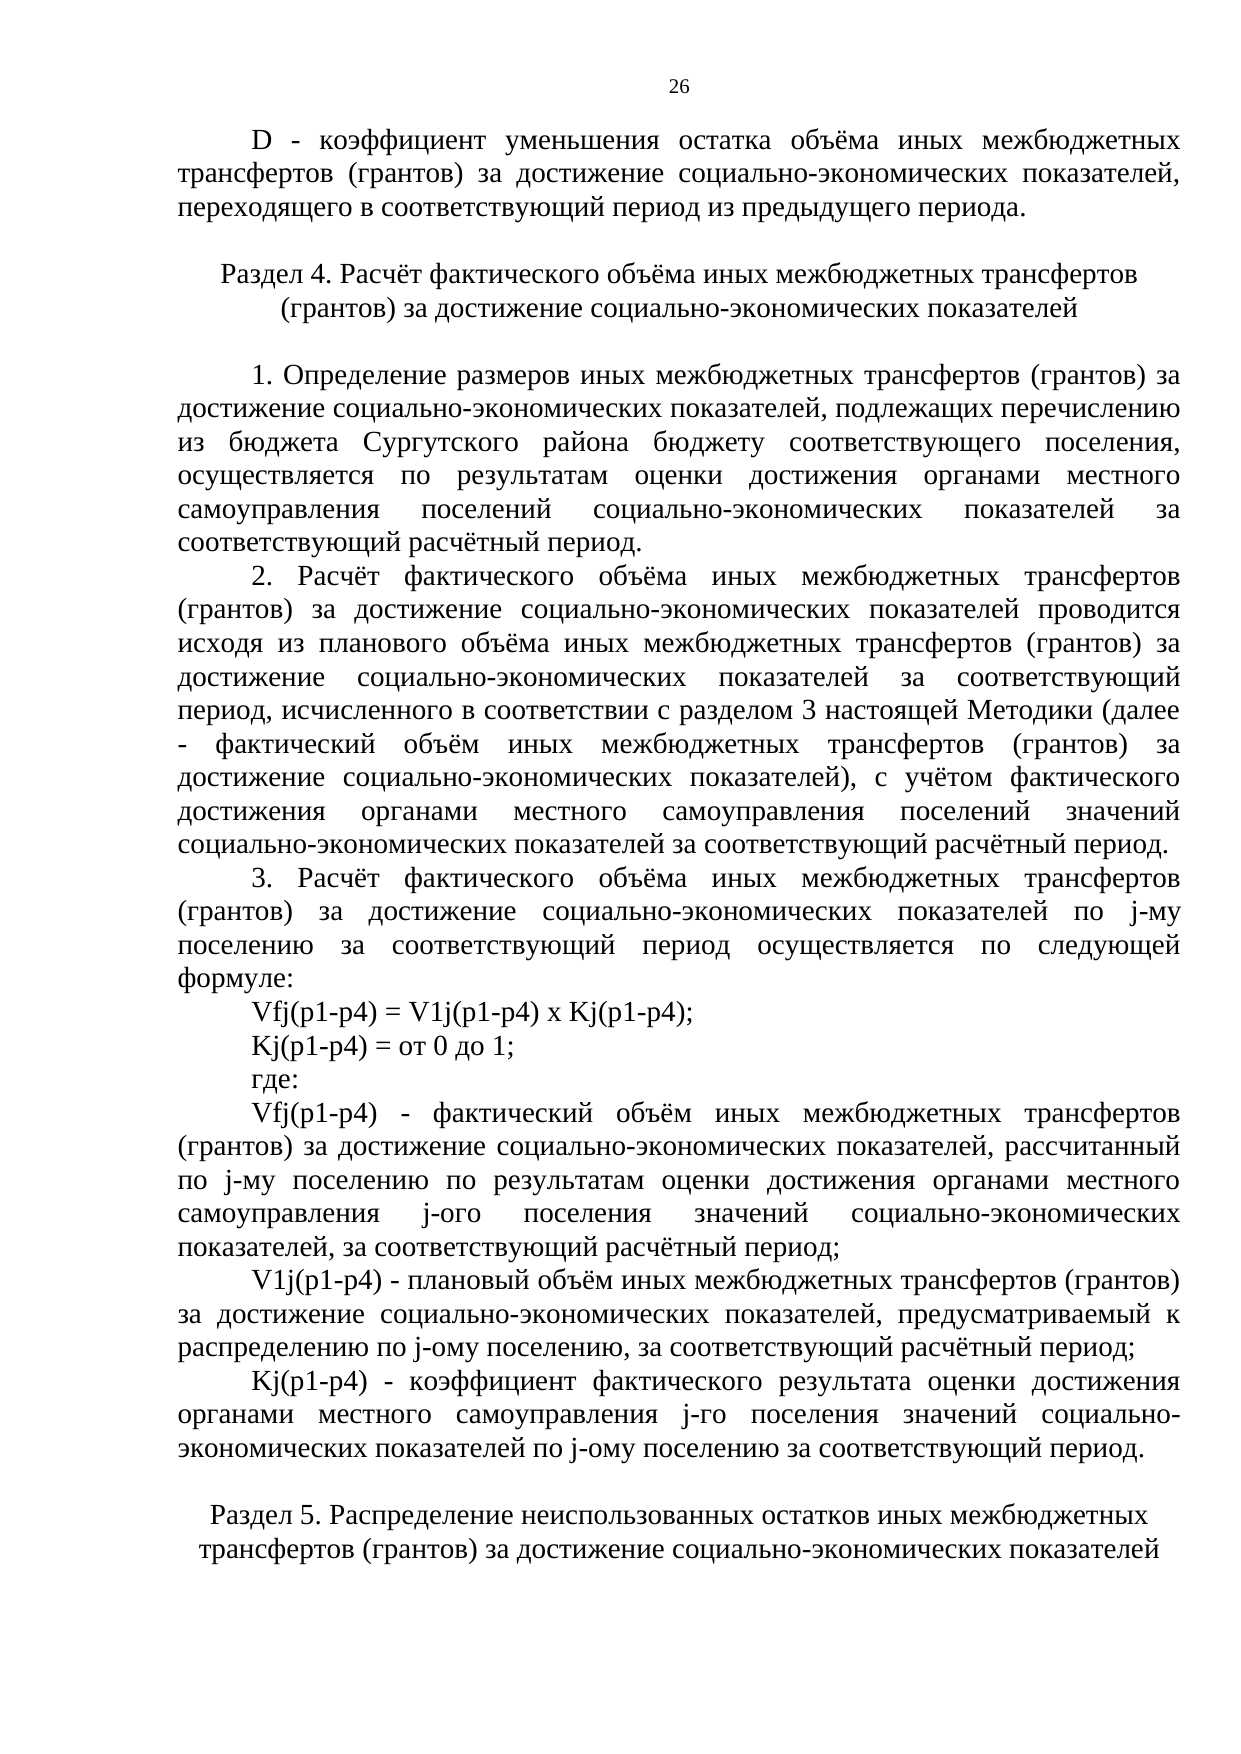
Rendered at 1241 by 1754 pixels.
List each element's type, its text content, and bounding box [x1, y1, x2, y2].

list Kj(р1-р4) = от 0 до 1; [177, 1028, 1181, 1061]
list Раздел 4. Расчёт фактического объёма иных межбюджетных трансфертов (грантов) за достижение социально-экономических показателей [177, 256, 1181, 323]
list Kj(р1-р4) - коэффициент фактического результата оценки достижения органами местного самоуправления j-го поселения значений социально-экономических показателей по j-ому поселению за соответствующий период. [177, 1363, 1181, 1464]
list Vfj(р1-р4) - фактический объём иных межбюджетных трансфертов (грантов) за достижение социально-экономических показателей, рассчитанный по j-му поселению по результатам оценки достижения органами местного самоуправления j-ого поселения значений социально-экономических показателей, за соответствующий расчётный период; [177, 1095, 1181, 1262]
list D - коэффициент уменьшения остатка объёма иных межбюджетных трансфертов (грантов) за достижение социально-экономических показателей, переходящего в соответствующий период из предыдущего периода. [177, 122, 1181, 223]
text Раздел 5. Распределение неиспользованных остатков иных межбюджетных трансфертов (грантов) за достижение социально-экономических показателей [177, 1497, 1181, 1564]
list Vfj(р1-р4) = V1j(р1-р4) х Kj(р1-р4); [177, 994, 1181, 1028]
list 3. Расчёт фактического объёма иных межбюджетных трансфертов (грантов) за достижение социально-экономических показателей по j-му поселению за соответствующий период осуществляется по следующей формуле: [177, 860, 1181, 994]
list V1j(р1-р4) - плановый объём иных межбюджетных трансфертов (грантов) за достижение социально-экономических показателей, предусматриваемый к распределению по j-ому поселению, за соответствующий расчётный период; [177, 1262, 1181, 1363]
list где: [177, 1061, 1181, 1095]
list 2. Расчёт фактического объёма иных межбюджетных трансфертов (грантов) за достижение социально-экономических показателей проводится исходя из планового объёма иных межбюджетных трансфертов (грантов) за достижение социально-экономических показателей за соответствующий период, исчисленного в соответствии с разделом 3 настоящей Методики (далее - фактический объём иных межбюджетных трансфертов (грантов) за достижение социально-экономических показателей), с учётом фактического достижения органами местного самоуправления поселений значений социально-экономических показателей за соответствующий расчётный период. [177, 558, 1181, 860]
list 1. Определение размеров иных межбюджетных трансфертов (грантов) за достижение социально-экономических показателей, подлежащих перечислению из бюджета Сургутского района бюджету соответствующего поселения, осуществляется по результатам оценки достижения органами местного самоуправления поселений социально-экономических показателей за соответствующий расчётный период. [177, 357, 1181, 558]
